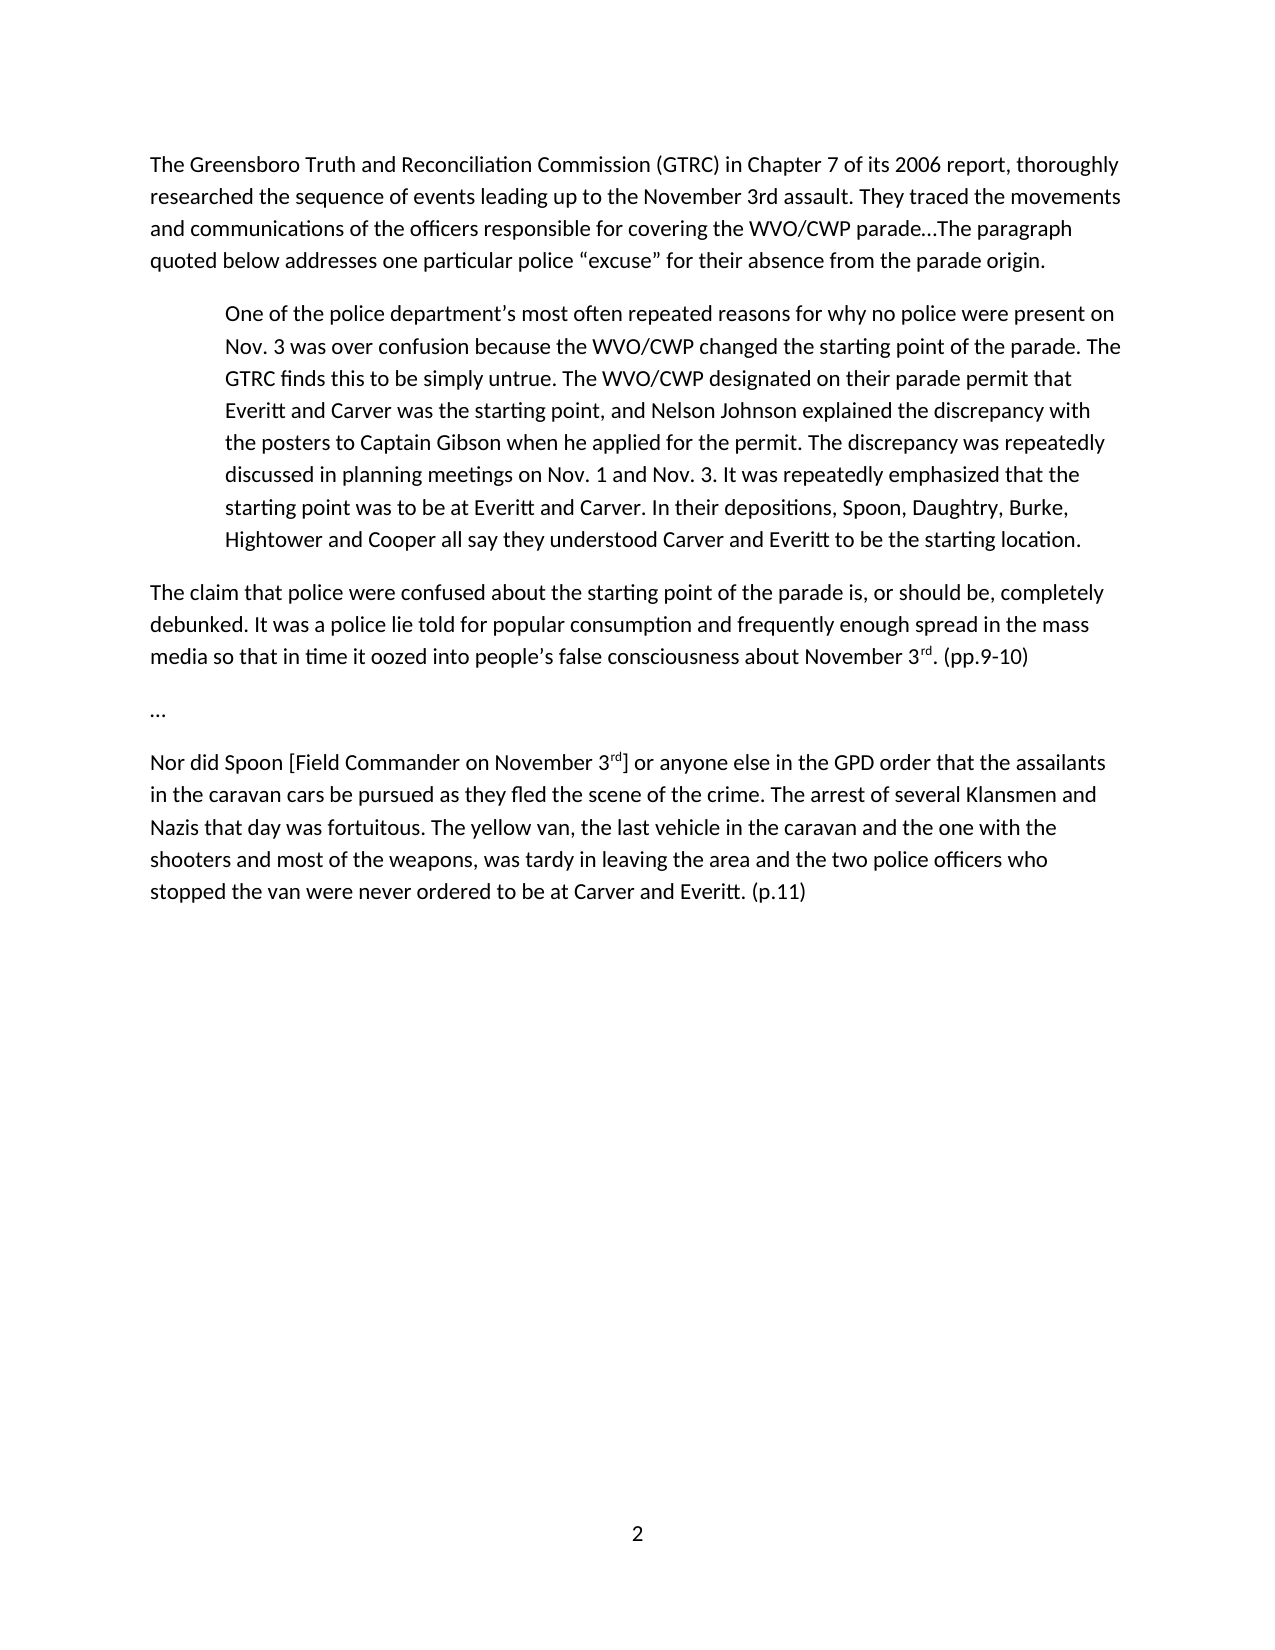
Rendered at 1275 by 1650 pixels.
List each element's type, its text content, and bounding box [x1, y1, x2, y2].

text The claim that police were confused about the starting point of the parade is, or should be, completely debunked. It was a police lie told for popular consumption and frequently enough spread in the mass media so that in time it oozed into people’s false consciousness about November 3rd. (pp.9-10) [150, 578, 1125, 670]
text One of the police department’s most often repeated reasons for why no police were present on Nov. 3 was over confusion because the WVO/CWP changed the starting point of the parade. The GTRC finds this to be simply untrue. The WVO/CWP designated on their parade permit that Everitt and Carver was the starting point, and Nelson Johnson explained the discrepancy with the posters to Captain Gibson when he applied for the permit. The discrepancy was repeatedly discussed in planning meetings on Nov. 1 and Nov. 3. It was repeatedly emphasized that the starting point was to be at Everitt and Carver. In their depositions, Spoon, Daughtry, Burke, Hightower and Cooper all say they understood Carver and Everitt to be the starting location. [225, 299, 1125, 553]
text … [150, 695, 1125, 723]
text The Greensboro Truth and Reconciliation Commission (GTRC) in Chapter 7 of its 2006 report, thoroughly researched the sequence of events leading up to the November 3rd assault. They traced the movements and communications of the officers responsible for covering the WVO/CWP parade…The paragraph quoted below addresses one particular police “excuse” for their absence from the parade origin. [150, 150, 1125, 274]
text Nor did Spoon [Field Commander on November 3rd] or anyone else in the GPD order that the assailants in the caravan cars be pursued as they fled the scene of the crime. The arrest of several Klansmen and Nazis that day was fortuitous. The yellow van, the last vehicle in the caravan and the one with the shooters and most of the weapons, was tardy in leaving the area and the two police officers who stopped the van were never ordered to be at Carver and Everitt. (p.11) [150, 748, 1125, 905]
